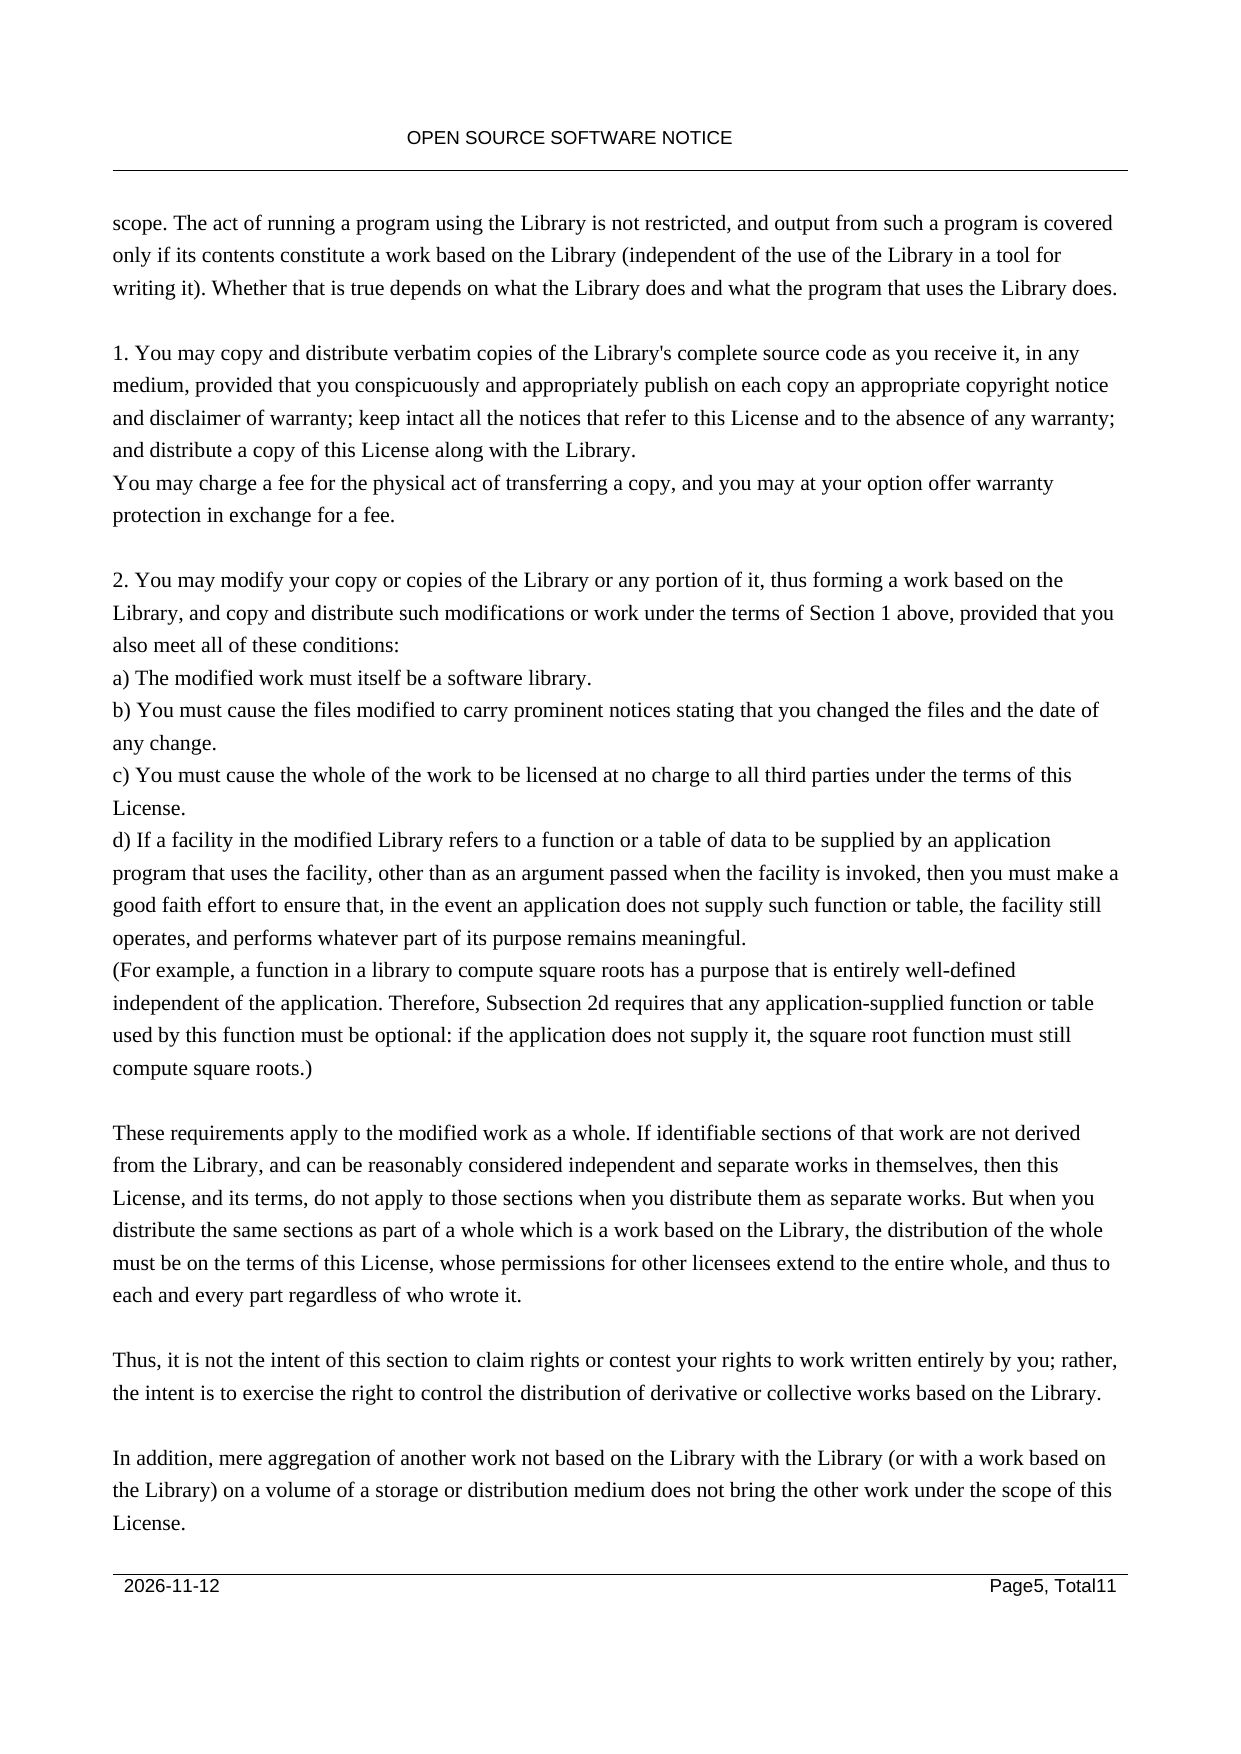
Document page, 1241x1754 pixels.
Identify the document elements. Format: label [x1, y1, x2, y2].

text [112, 206, 1128, 1539]
